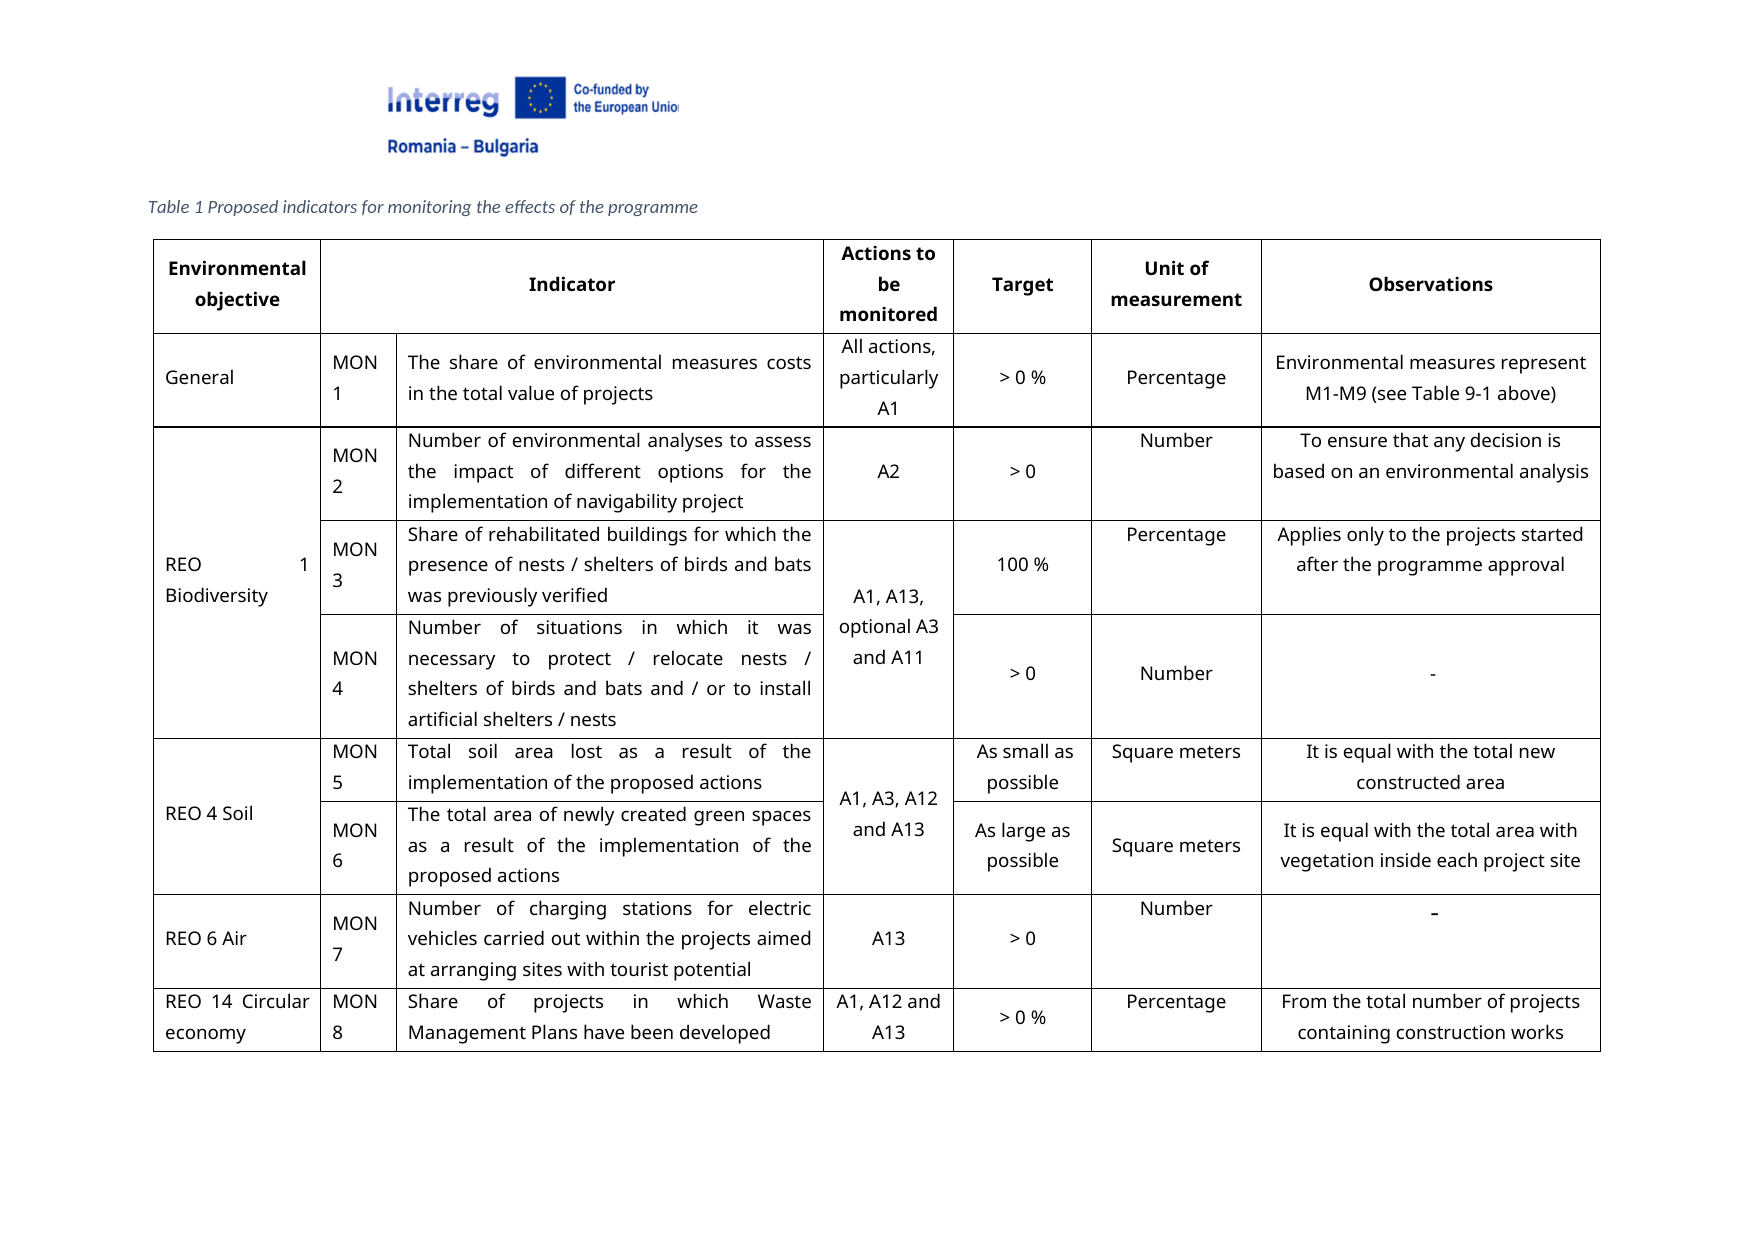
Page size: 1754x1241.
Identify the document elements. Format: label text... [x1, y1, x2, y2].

table_cell Share of rehabilitated buildings for which the presence of nests / shelters of birds and bats was previously verified [397, 521, 823, 613]
table_cell MON6 [321, 802, 396, 894]
table_cell Percentage [1092, 521, 1261, 613]
table_cell As small as possible [954, 739, 1091, 801]
table_cell Applies only to the projects started after the programme approval [1262, 521, 1600, 613]
table_cell All actions, particularly A1 [824, 334, 953, 426]
picture [387, 73, 679, 165]
table_cell - [1262, 615, 1600, 738]
table_cell Total soil area lost as a result of the implementation of the proposed actions [397, 739, 823, 801]
table_cell > 0 % [954, 989, 1091, 1051]
table_cell Number of charging stations for electric vehicles carried out within the projects aimed at arranging sites with tourist potential [397, 895, 823, 988]
table_header Actions to be monitored [824, 240, 953, 333]
table_cell > 0 [954, 615, 1091, 738]
table_cell MON2 [321, 428, 396, 520]
table_header Observations [1262, 240, 1600, 333]
table_header Target [954, 240, 1091, 333]
table_cell MON4 [321, 615, 396, 738]
table_cell The total area of newly created green spaces as a result of the implementation of the proposed actions [397, 802, 823, 894]
table_cell MON7 [321, 895, 396, 988]
table_cell REO 1 Biodiversity [154, 428, 320, 738]
table_cell A1, A13, optional A3 and A11 [824, 521, 953, 738]
table_header Environmental objective [154, 240, 320, 333]
table_cell To ensure that any decision is based on an environmental analysis [1262, 428, 1600, 520]
table_cell Percentage [1092, 989, 1261, 1051]
table_cell Square meters [1092, 802, 1261, 894]
table_cell A1, A3, A12 and A13 [824, 739, 953, 894]
table_cell General [154, 334, 320, 426]
table_cell Percentage [1092, 334, 1261, 426]
table_header Indicator [321, 240, 823, 333]
table_cell A13 [824, 895, 953, 988]
table_cell MON1 [321, 334, 396, 426]
table_cell The share of environmental measures costs in the total value of projects [397, 334, 823, 426]
table_cell REO 4 Soil [154, 739, 320, 894]
table_cell Number [1092, 615, 1261, 738]
table_cell REO 14 Circular economy [154, 989, 320, 1051]
table_cell REO 6 Air [154, 895, 320, 988]
table_cell > 0 % [954, 334, 1091, 426]
text Table 1 Proposed indicators for monitoring the effects of the programme [148, 196, 1606, 218]
table_header Unit of measurement [1092, 240, 1261, 333]
table_cell Share of projects in which Waste Management Plans have been developed [397, 989, 823, 1051]
table_cell Environmental measures represent M1-M9 (see Table 9-1 above) [1262, 334, 1600, 426]
table_cell MON3 [321, 521, 396, 613]
table_cell MON5 [321, 739, 396, 801]
table_cell > 0 [954, 895, 1091, 988]
table_cell Number [1092, 428, 1261, 520]
table_cell Number [1092, 895, 1261, 988]
table_cell A1, A12 and A13 [824, 989, 953, 1051]
table_cell 100 % [954, 521, 1091, 613]
table_cell As large as possible [954, 802, 1091, 894]
table_cell [1262, 895, 1600, 988]
table_cell Number of environmental analyses to assess the impact of different options for the implementation of navigability project [397, 428, 823, 520]
table_cell MON8 [321, 989, 396, 1051]
table_cell > 0 [954, 428, 1091, 520]
table_cell It is equal with the total new constructed area [1262, 739, 1600, 801]
table_cell From the total number of projects containing construction works [1262, 989, 1600, 1051]
table_cell A2 [824, 428, 953, 520]
table_cell Number of situations in which it was necessary to protect / relocate nests / shelters of birds and bats and / or to install artificial shelters / nests [397, 615, 823, 738]
table_cell It is equal with the total area with vegetation inside each project site [1262, 802, 1600, 894]
table_cell Square meters [1092, 739, 1261, 801]
